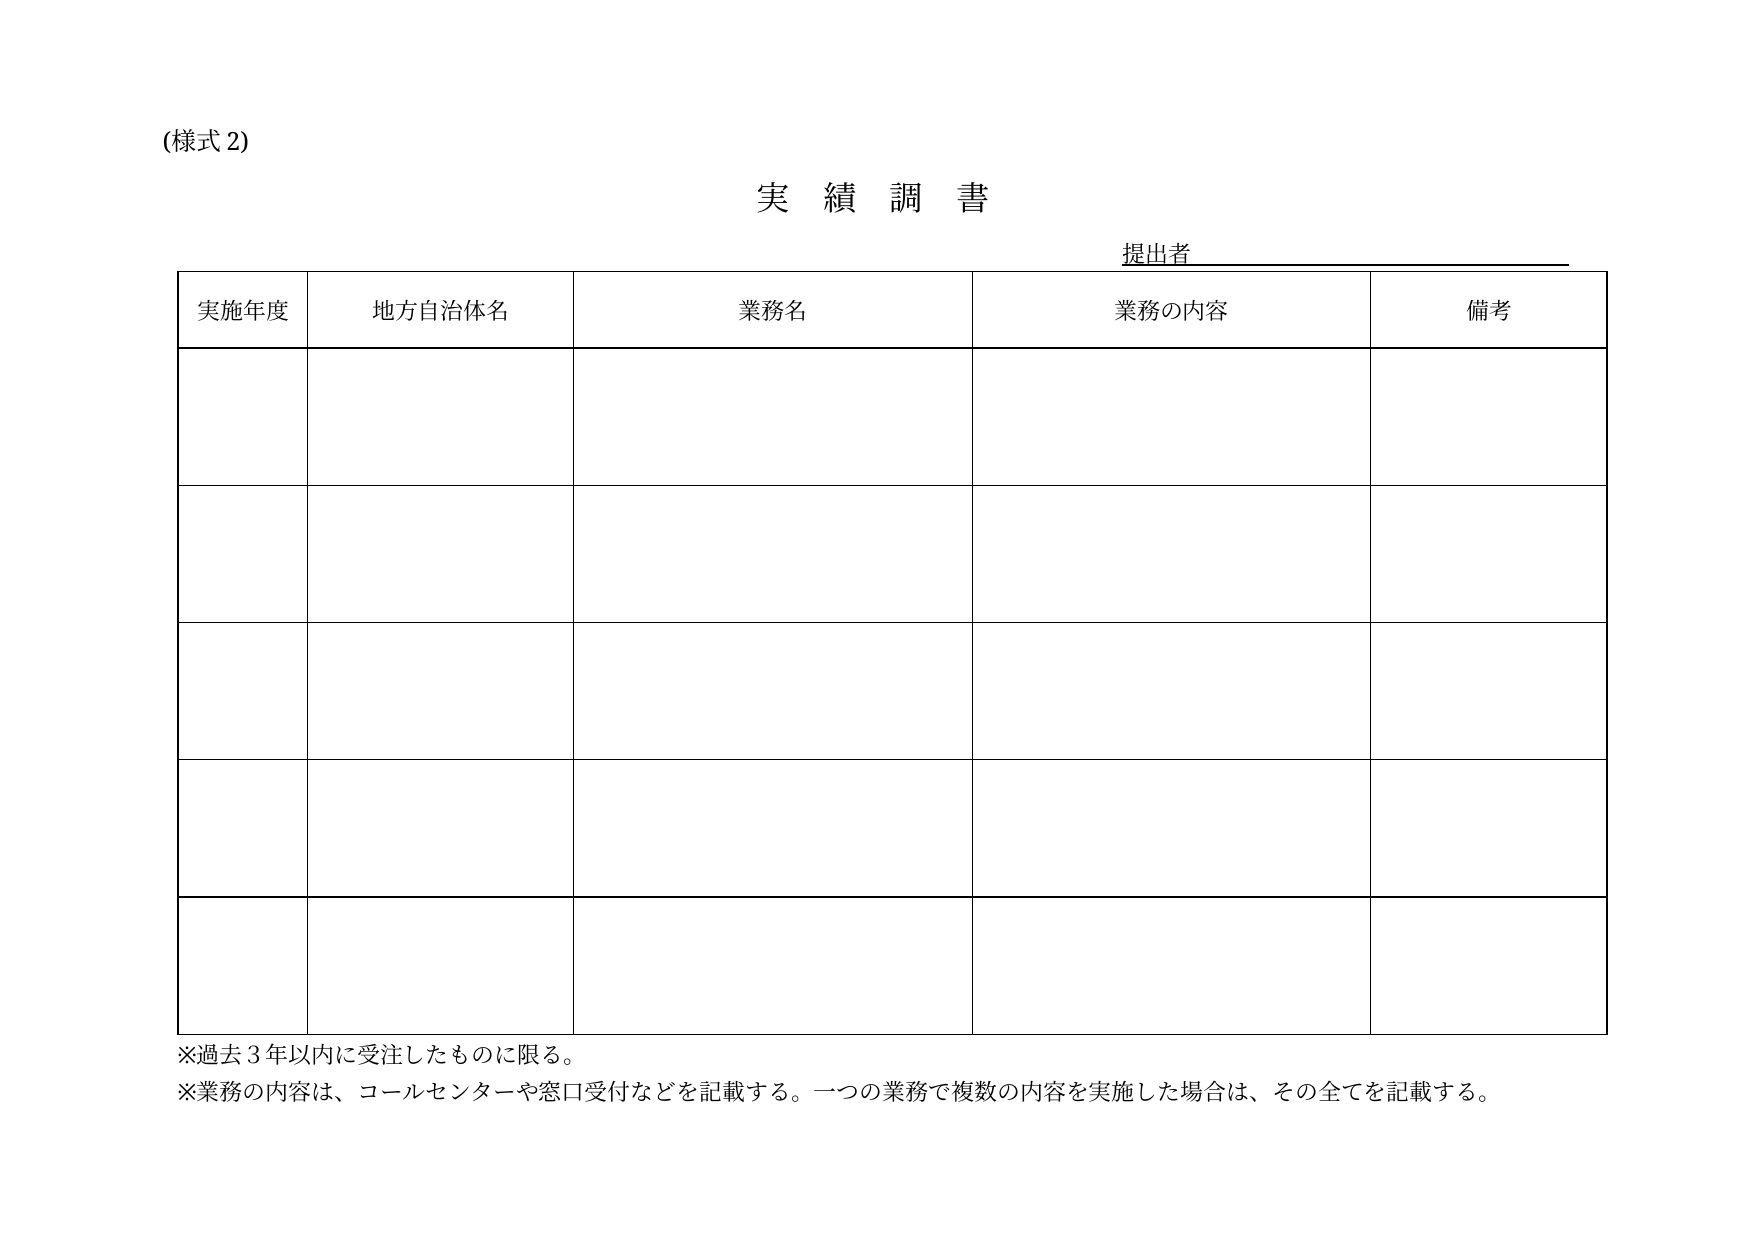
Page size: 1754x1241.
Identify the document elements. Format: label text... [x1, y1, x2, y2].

table_cell [308, 486, 573, 622]
table_cell [308, 349, 573, 484]
table_cell [179, 623, 307, 759]
table_cell [973, 623, 1370, 759]
table_cell [574, 760, 972, 896]
table_cell [1371, 760, 1606, 896]
table_cell [179, 486, 307, 622]
table_cell [973, 898, 1370, 1034]
table_cell [574, 349, 972, 484]
text 実 績 調 書 [162, 159, 1583, 234]
table_cell [308, 623, 573, 759]
table_cell [179, 349, 307, 484]
table_header 業務の内容 [973, 272, 1370, 347]
table_header 実施年度 [179, 272, 307, 347]
table_cell [973, 760, 1370, 896]
table_header 業務名 [574, 272, 972, 347]
table_cell [179, 760, 307, 896]
text (様式2) [162, 121, 1583, 159]
table_cell [574, 898, 972, 1034]
table_cell [308, 760, 573, 896]
table_cell [1371, 623, 1606, 759]
text ※業務の内容は、コールセンターや窓口受付などを記載する。一つの業務で複数の内容を実施した場合は、その全てを記載する。 [177, 1072, 1595, 1110]
table_cell [1371, 349, 1606, 484]
table_cell [574, 623, 972, 759]
table_cell [179, 898, 307, 1034]
table_cell [308, 898, 573, 1034]
table_cell [1371, 898, 1606, 1034]
table_cell [574, 486, 972, 622]
table_cell [1371, 486, 1606, 622]
text 提出者 [177, 234, 1580, 271]
table_header 備考 [1371, 272, 1606, 347]
table_header 地方自治体名 [308, 272, 573, 347]
text ※過去３年以内に受注したものに限る。 [177, 1035, 1595, 1072]
table_cell [973, 349, 1370, 484]
table_cell [973, 486, 1370, 622]
